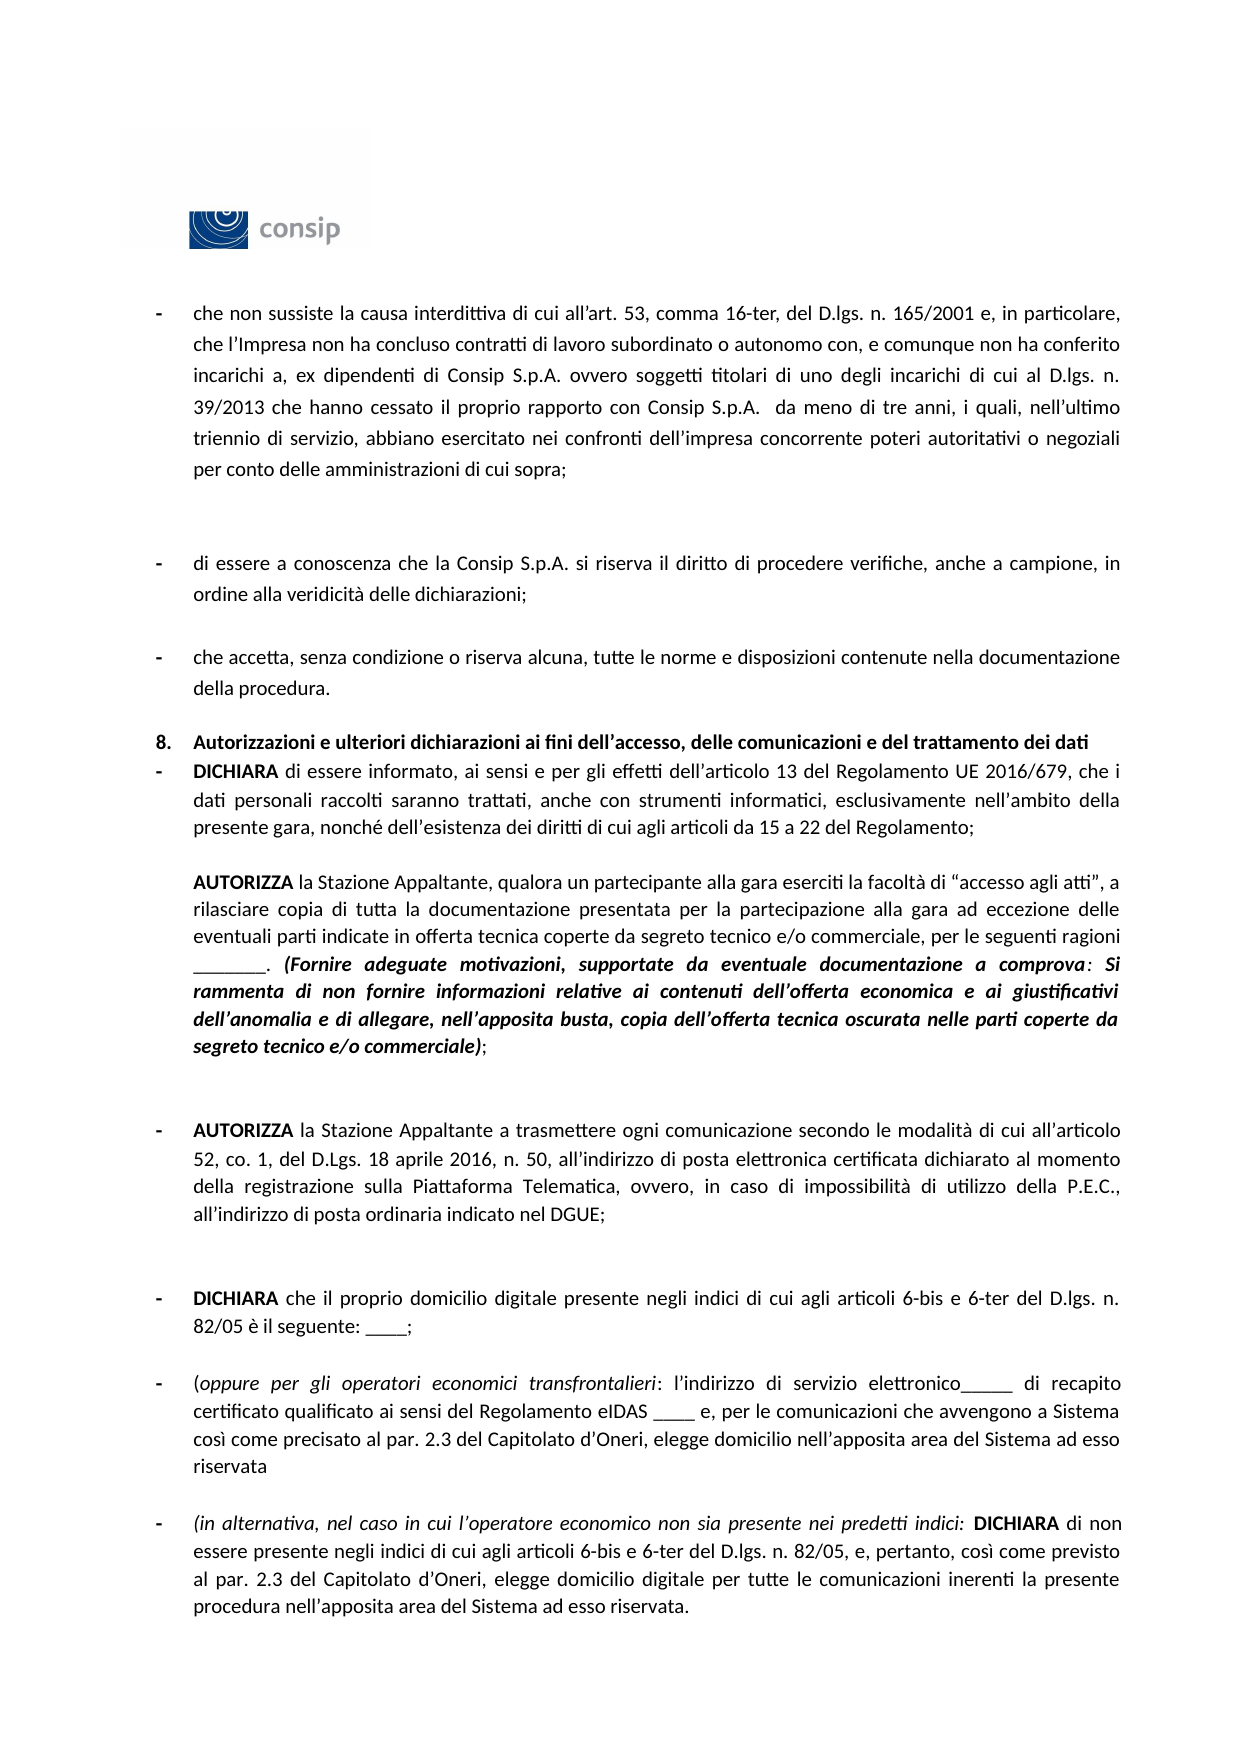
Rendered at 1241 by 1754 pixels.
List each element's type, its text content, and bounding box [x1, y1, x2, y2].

list che non sussiste la causa interdittiva di cui all’art. 53, comma 16-ter, del D.lgs. n. 165/2001 e, in particolare, che l’Impresa non ha concluso contratti di lavoro subordinato o autonomo con, e comunque non ha conferito incarichi a, ex dipendenti di Consip S.p.A. ovvero soggetti titolari di uno degli incarichi di cui al D.lgs. n. 39/2013 che hanno cessato il proprio rapporto con Consip S.p.A. da meno di tre anni, i quali, nell’ultimo triennio di servizio, abbiano esercitato nei confronti dell’impresa concorrente poteri autoritativi o negoziali per conto delle amministrazioni di cui sopra; [156, 295, 1122, 483]
picture [118, 129, 372, 248]
list Autorizzazioni e ulteriori dichiarazioni ai fini dell’accesso, delle comunicazioni e del trattamento dei dati [156, 729, 1122, 754]
list (in alternativa, nel caso in cui l’operatore economico non sia presente nei predetti indici: DICHIARA di non essere presente negli indici di cui agli articoli 6-bis e 6-ter del D.lgs. n. 82/05, e, pertanto, così come previsto al par. 2.3 del Capitolato d’Oneri, elegge domicilio digitale per tutte le comunicazioni inerenti la presente procedura nell’apposita area del Sistema ad esso riservata. [156, 1508, 1122, 1619]
list AUTORIZZA la Stazione Appaltante a trasmettere ogni comunicazione secondo le modalità di cui all’articolo 52, co. 1, del D.Lgs. 18 aprile 2016, n. 50, all’indirizzo di posta elettronica certificata dichiarato al momento della registrazione sulla Piattaforma Telematica, ovvero, in caso di impossibilità di utilizzo della P.E.C., all’indirizzo di posta ordinaria indicato nel DGUE; [156, 1116, 1122, 1226]
list di essere a conoscenza che la Consip S.p.A. si riserva il diritto di procedere verifiche, anche a campione, in ordine alla veridicità delle dichiarazioni; [156, 545, 1122, 608]
list DICHIARA che il proprio domicilio digitale presente negli indici di cui agli articoli 6-bis e 6-ter del D.lgs. n. 82/05 è il seguente: ____; [156, 1283, 1122, 1339]
list AUTORIZZA la Stazione Appaltante, qualora un partecipante alla gara eserciti la facoltà di “accesso agli atti”, a rilasciare copia di tutta la documentazione presentata per la partecipazione alla gara ad eccezione delle eventuali parti indicate in offerta tecnica coperte da segreto tecnico e/o commerciale, per le seguenti ragioni _______. (Fornire adeguate motivazioni, supportate da eventuale documentazione a comprova: Si rammenta di non fornire informazioni relative ai contenuti dell’offerta economica e ai giustificativi dell’anomalia e di allegare, nell’apposita busta, copia dell’offerta tecnica oscurata nelle parti coperte da segreto tecnico e/o commerciale); [193, 869, 1122, 1059]
list DICHIARA di essere informato, ai sensi e per gli effetti dell’articolo 13 del Regolamento UE 2016/679, che i dati personali raccolti saranno trattati, anche con strumenti informatici, esclusivamente nell’ambito della presente gara, nonché dell’esistenza dei diritti di cui agli articoli da 15 a 22 del Regolamento; [156, 756, 1122, 839]
list (oppure per gli operatori economici transfrontalieri: l’indirizzo di servizio elettronico_____ di recapito certificato qualificato ai sensi del Regolamento eIDAS ____ e, per le comunicazioni che avvengono a Sistema così come precisato al par. 2.3 del Capitolato d’Oneri, elegge domicilio nell’apposita area del Sistema ad esso riservata [156, 1368, 1122, 1479]
list che accetta, senza condizione o riserva alcuna, tutte le norme e disposizioni contenute nella documentazione della procedura. [156, 639, 1122, 702]
